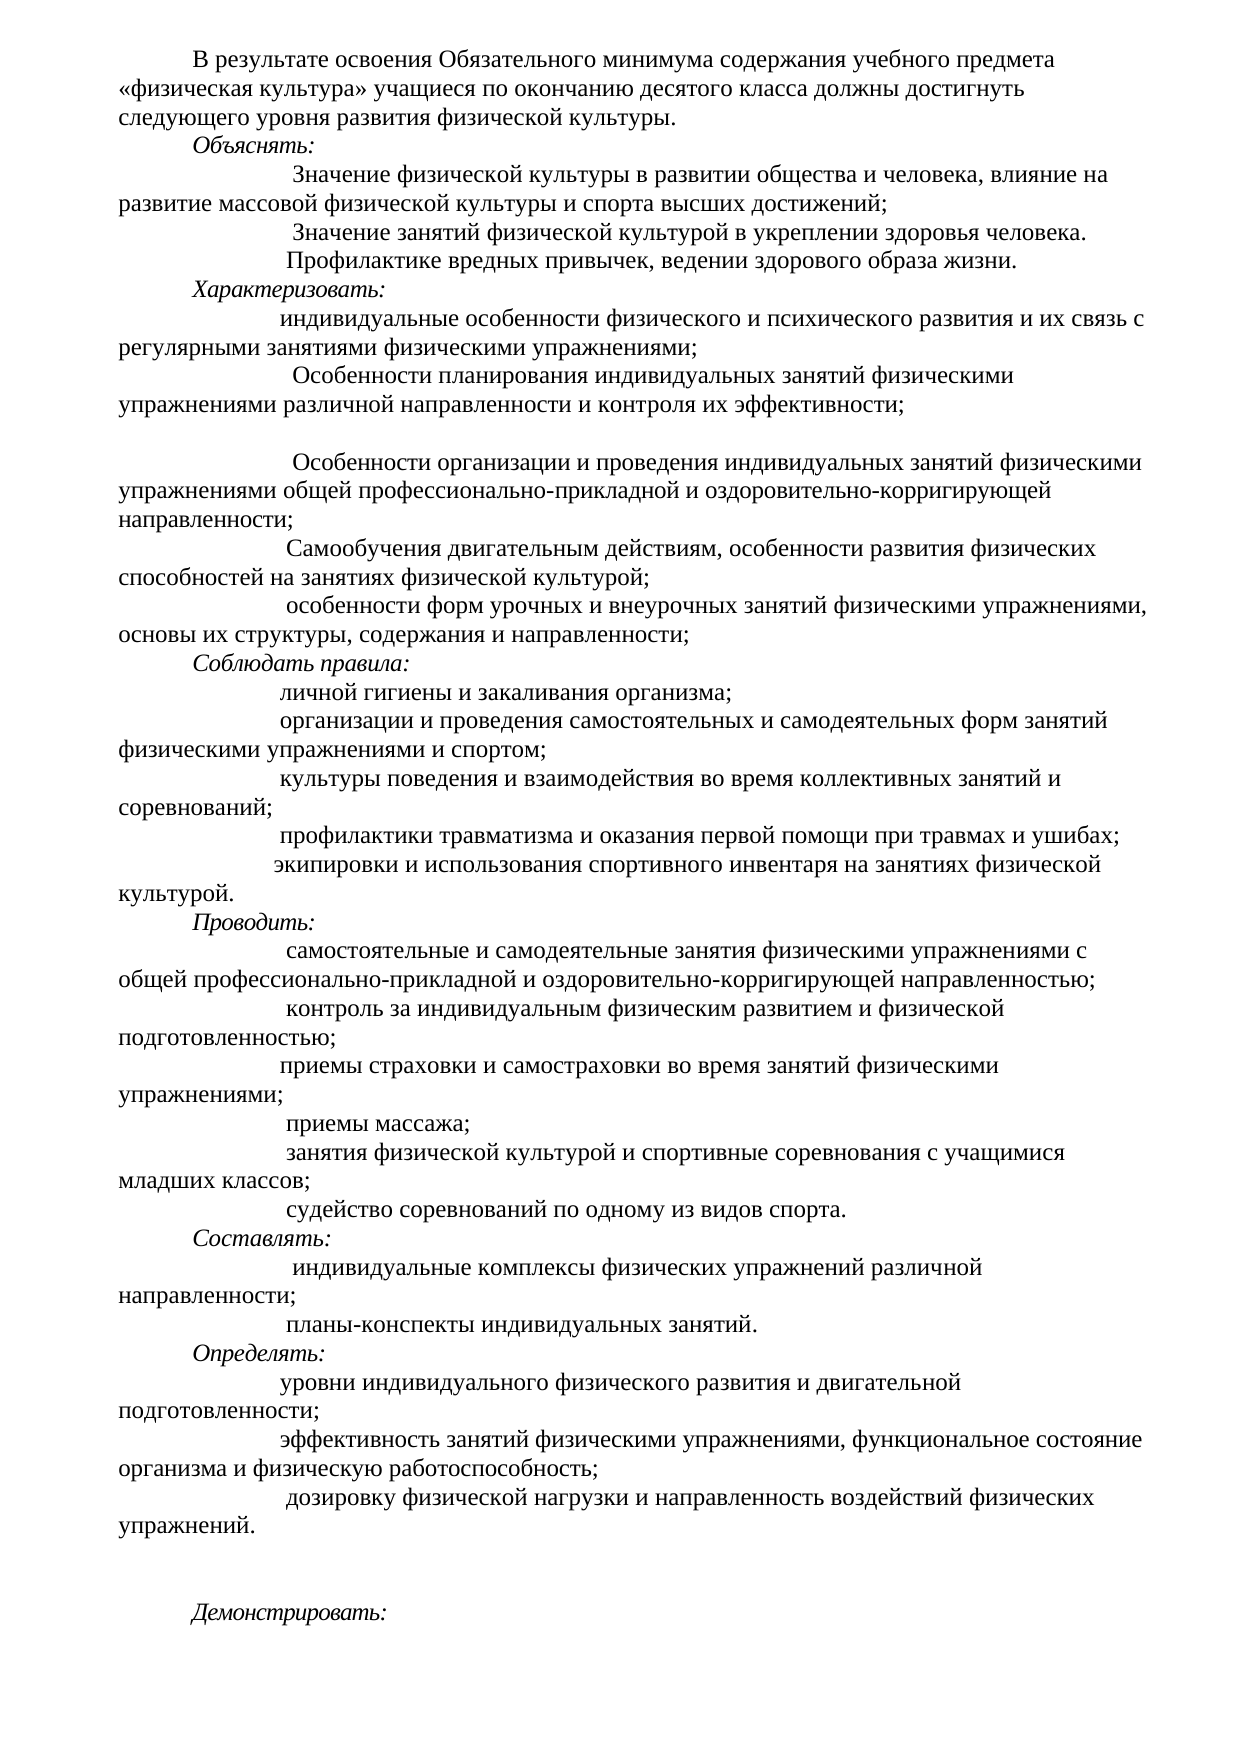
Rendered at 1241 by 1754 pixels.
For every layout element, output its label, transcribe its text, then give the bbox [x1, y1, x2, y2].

text уровни индивидуального физического развития и двигательной подготовленности; [118, 1367, 1152, 1424]
text Особенности планирования индивидуальных занятий физическими упражнениями различной направленности и контроля их эффективности; [118, 361, 1152, 418]
text В результате освоения Обязательного минимума содержания учебного предмета «физическая культура» учащиеся по окончанию десятого класса должны достигнуть следующего уровня развития физической культуры. [118, 44, 1152, 131]
text Характеризовать: [118, 274, 1152, 303]
text Соблюдать правила: [118, 648, 1152, 677]
text особенности форм урочных и внеурочных занятий физическими упражнениями, основы их структуры, содержания и направленности; [118, 591, 1152, 648]
text личной гигиены и закаливания организма; [118, 677, 1152, 706]
text приемы массажа; [118, 1108, 1152, 1137]
text эффективность занятий физическими упражнениями, функциональное состояние организма и физическую работоспособность; [118, 1424, 1152, 1482]
text приемы страховки и самостраховки во время занятий физическими упражнениями; [118, 1051, 1152, 1108]
text профилактики травматизма и оказания первой помощи при травмах и ушибах; [118, 821, 1152, 849]
text индивидуальные комплексы физических упражнений различной направленности; [118, 1252, 1152, 1309]
text занятия физической культурой и спортивные соревнования с учащимися младших классов; [118, 1137, 1152, 1194]
text планы-конспекты индивидуальных занятий. [118, 1309, 1152, 1338]
text Особенности организации и проведения индивидуальных занятий физическими упражнениями общей профессионально-прикладной и оздоровительно-корригирующей направленности; [118, 447, 1152, 533]
text Профилактике вредных привычек, ведении здорового образа жизни. [118, 246, 1152, 274]
text экипировки и использования спортивного инвентаря на занятиях физической культурой. [118, 849, 1152, 907]
text Демонстрировать: [118, 1597, 1152, 1626]
text Значение физической культуры в развитии общества и человека, влияние на развитие массовой физической культуры и спорта высших достижений; [118, 159, 1152, 217]
text организации и проведения самостоятельных и самодеятельных форм занятий физическими упражнениями и спортом; [118, 706, 1152, 763]
text Значение занятий физической культурой в укреплении здоровья человека. [118, 217, 1152, 246]
text Самообучения двигательным действиям, особенности развития физических способностей на занятиях физической культурой; [118, 533, 1152, 591]
text самостоятельные и самодеятельные занятия физическими упражнениями с общей профессионально-прикладной и оздоровительно-корригирующей направленностью; [118, 936, 1152, 993]
text дозировку физической нагрузки и направленность воздействий физических упражнений. [118, 1482, 1152, 1539]
text Определять: [118, 1338, 1152, 1367]
text Проводить: [118, 907, 1152, 936]
text индивидуальные особенности физического и психического развития и их связь с регулярными занятиями физическими упражнениями; [118, 303, 1152, 361]
text культуры поведения и взаимодействия во время коллективных занятий и соревнований; [118, 763, 1152, 821]
text Объяснять: [118, 131, 1152, 159]
text Составлять: [118, 1223, 1152, 1252]
text контроль за индивидуальным физическим развитием и физической подготовленностью; [118, 993, 1152, 1051]
text судейство соревнований по одному из видов спорта. [118, 1194, 1152, 1223]
